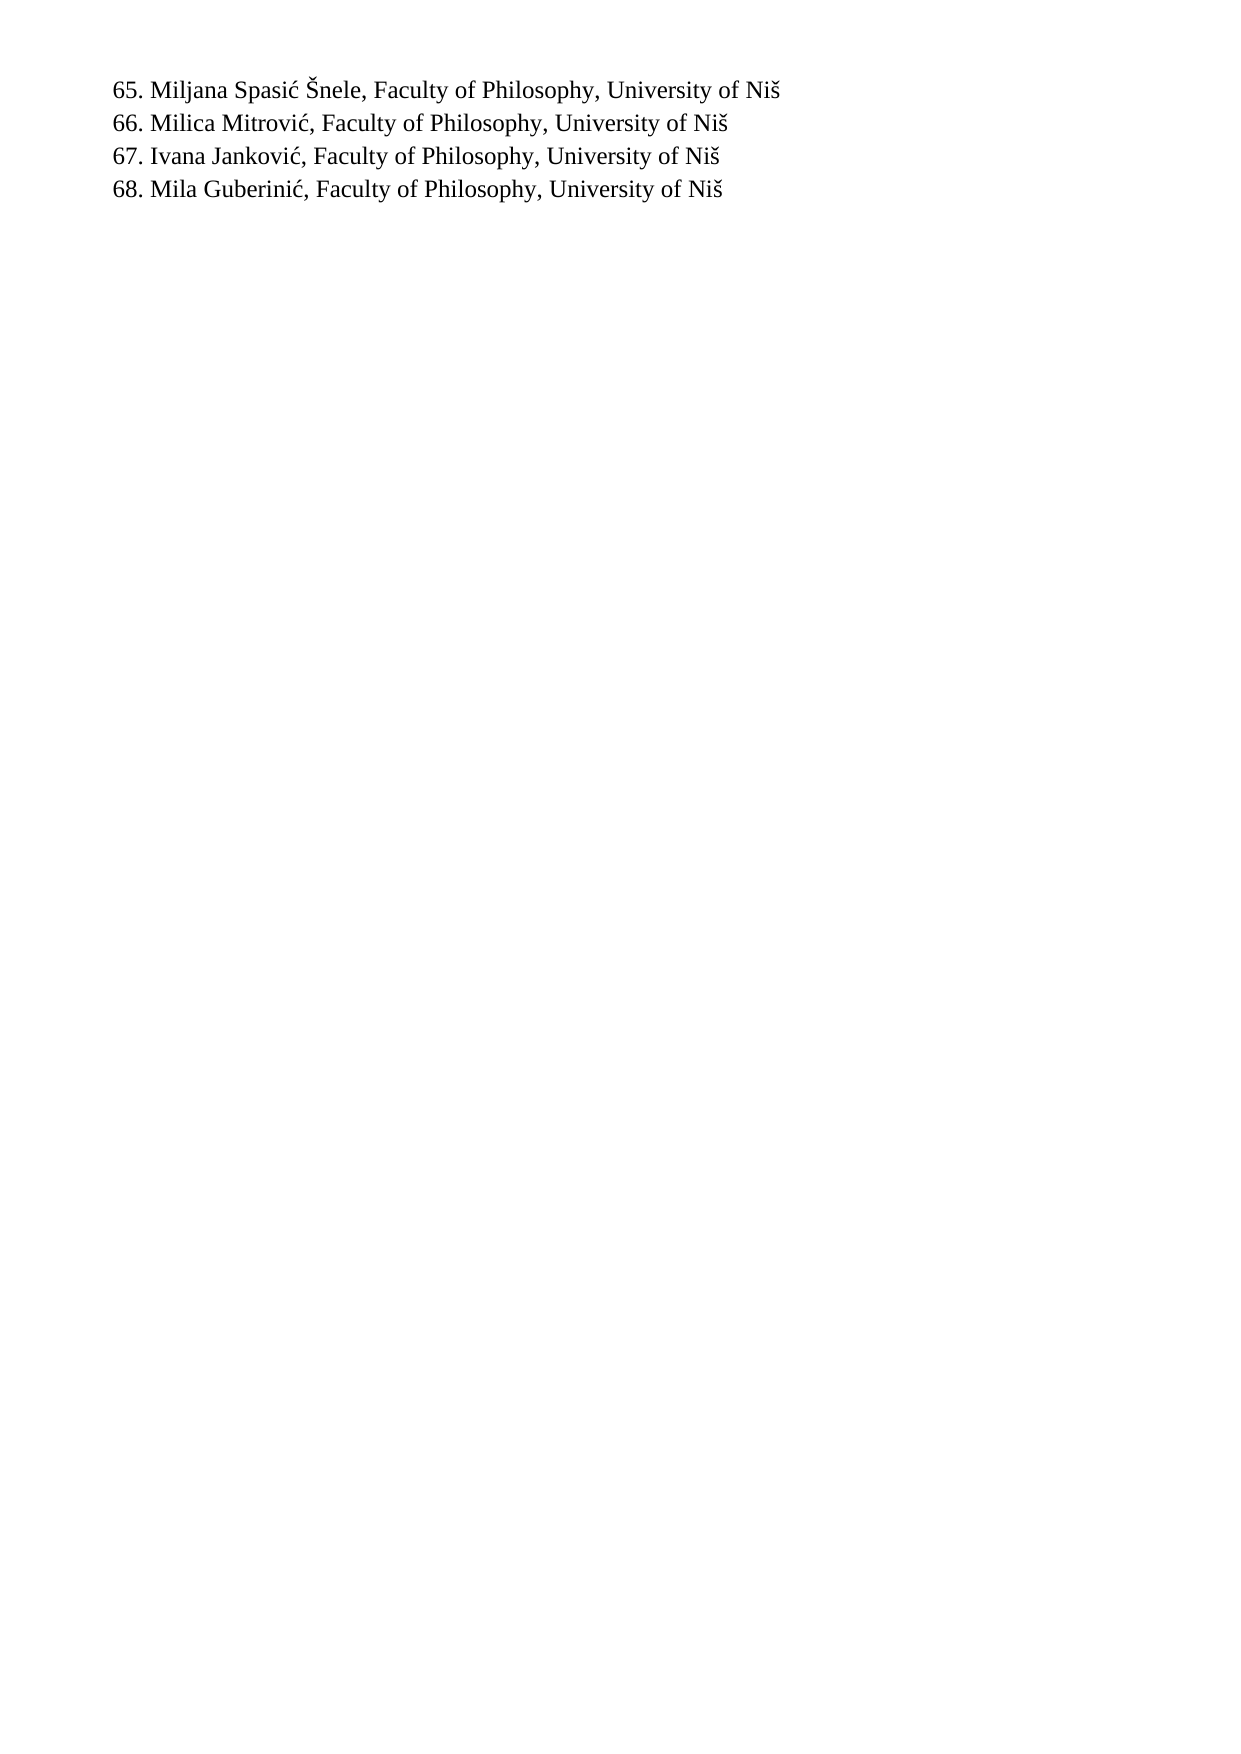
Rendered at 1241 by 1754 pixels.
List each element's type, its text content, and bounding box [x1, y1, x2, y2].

list Milica Mitrović, Faculty of Philosophy, University of Niš [112, 108, 1165, 137]
list Ivana Janković, Faculty of Philosophy, University of Niš [112, 141, 1165, 170]
list Mila Guberinić, Faculty of Philosophy, University of Niš [112, 174, 1165, 203]
list Miljana Spasić Šnele, Faculty of Philosophy, University of Niš [112, 75, 1165, 104]
